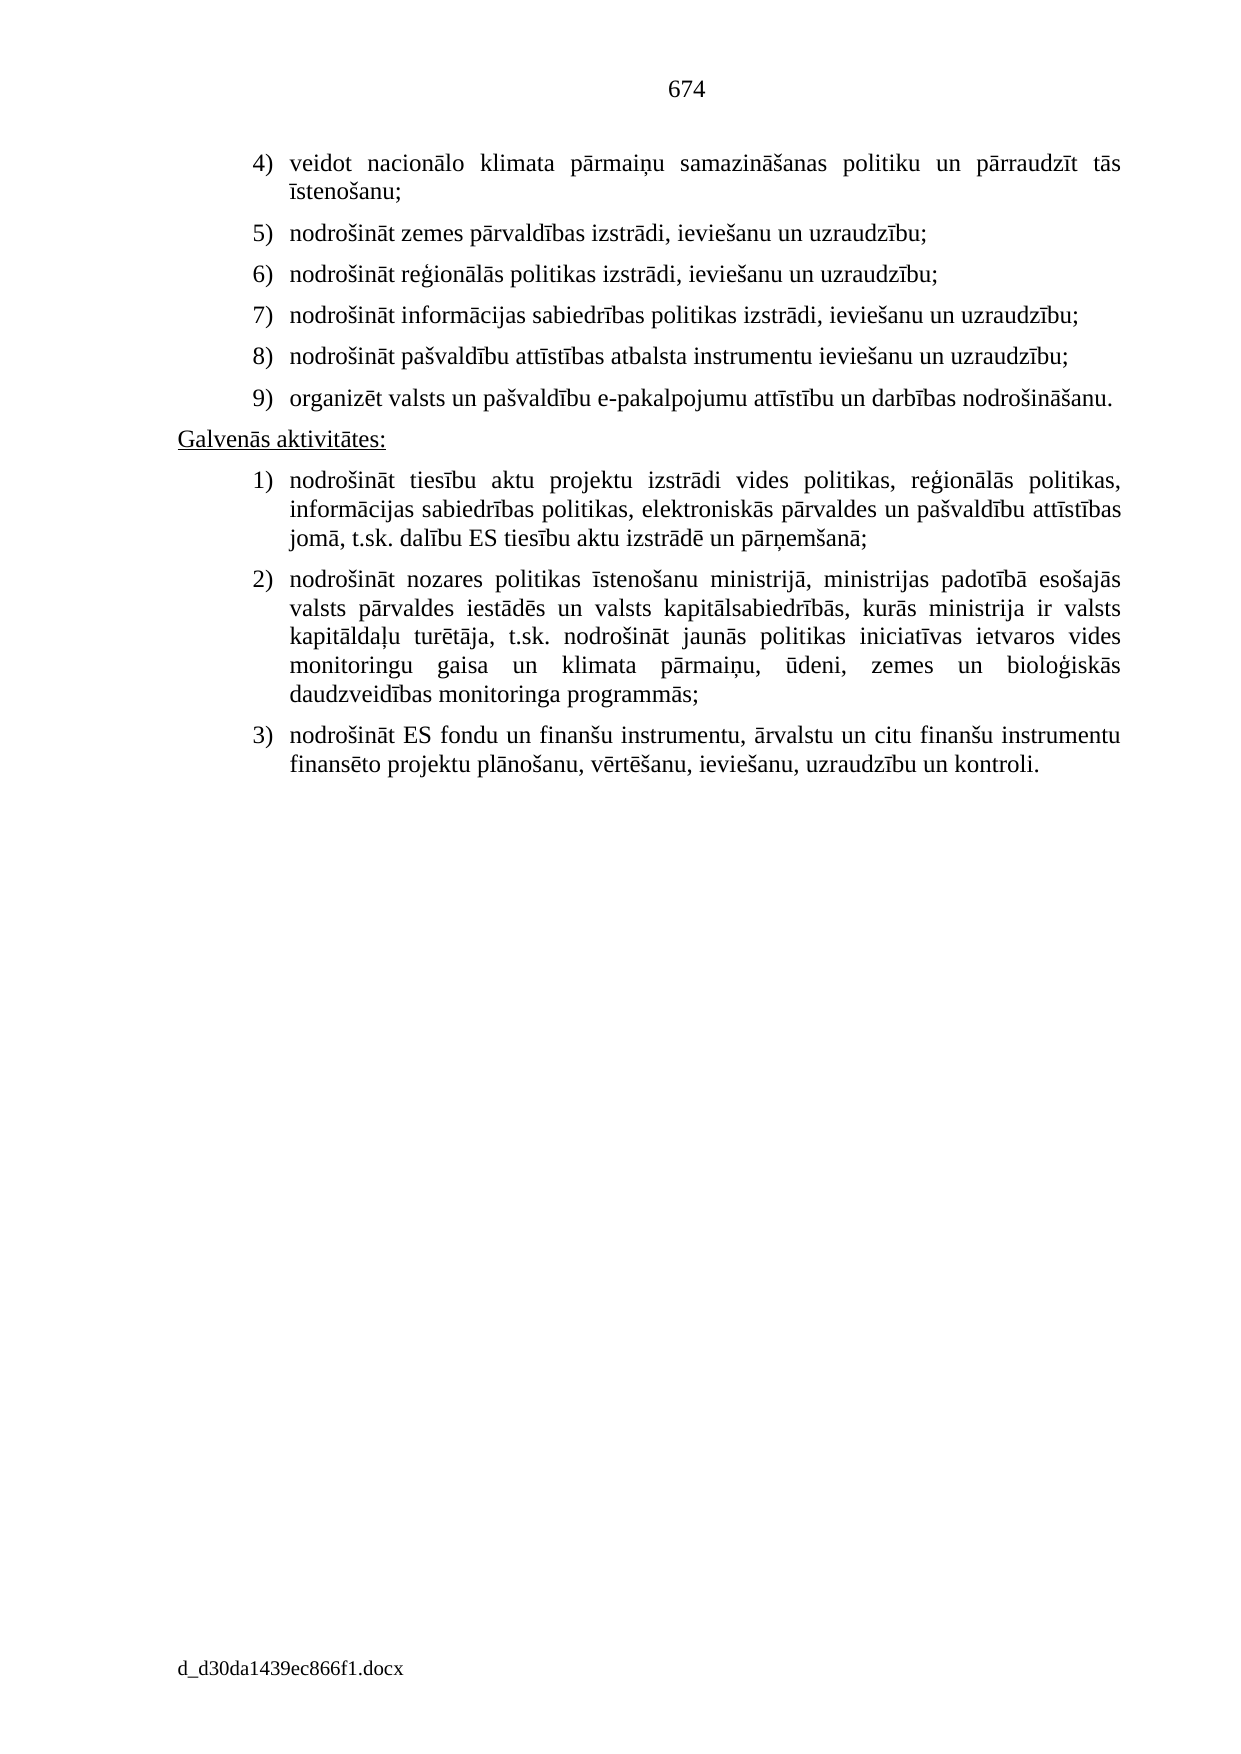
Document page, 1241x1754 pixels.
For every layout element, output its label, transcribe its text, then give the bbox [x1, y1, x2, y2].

list nodrošināt tiesību aktu projektu izstrādi vides politikas, reģionālās politikas, informācijas sabiedrības politikas, elektroniskās pārvaldes un pašvaldību attīstības jomā, t.sk. dalību ES tiesību aktu izstrādē un pārņemšanā; [252, 465, 1122, 551]
list nodrošināt informācijas sabiedrības politikas izstrādi, ieviešanu un uzraudzību; [252, 300, 1122, 329]
list veidot nacionālo klimata pārmaiņu samazināšanas politiku un pārraudzīt tās īstenošanu; [252, 148, 1122, 205]
list nodrošināt reģionālās politikas izstrādi, ieviešanu un uzraudzību; [252, 259, 1122, 288]
list nodrošināt nozares politikas īstenošanu ministrijā, ministrijas padotībā esošajās valsts pārvaldes iestādēs un valsts kapitālsabiedrībās, kurās ministrija ir valsts kapitāldaļu turētāja, t.sk. nodrošināt jaunās politikas iniciatīvas ietvaros vides monitoringu gaisa un klimata pārmaiņu, ūdeni, zemes un bioloģiskās daudzveidības monitoringa programmās; [252, 564, 1122, 708]
list organizēt valsts un pašvaldību e-pakalpojumu attīstību un darbības nodrošināšanu. [252, 383, 1122, 411]
list nodrošināt zemes pārvaldības izstrādi, ieviešanu un uzraudzību; [252, 218, 1122, 246]
list nodrošināt ES fondu un finanšu instrumentu, ārvalstu un citu finanšu instrumentu finansēto projektu plānošanu, vērtēšanu, ieviešanu, uzraudzību un kontroli. [252, 720, 1122, 778]
list nodrošināt pašvaldību attīstības atbalsta instrumentu ieviešanu un uzraudzību; [252, 341, 1122, 370]
text Galvenās aktivitātes: [177, 424, 1122, 453]
